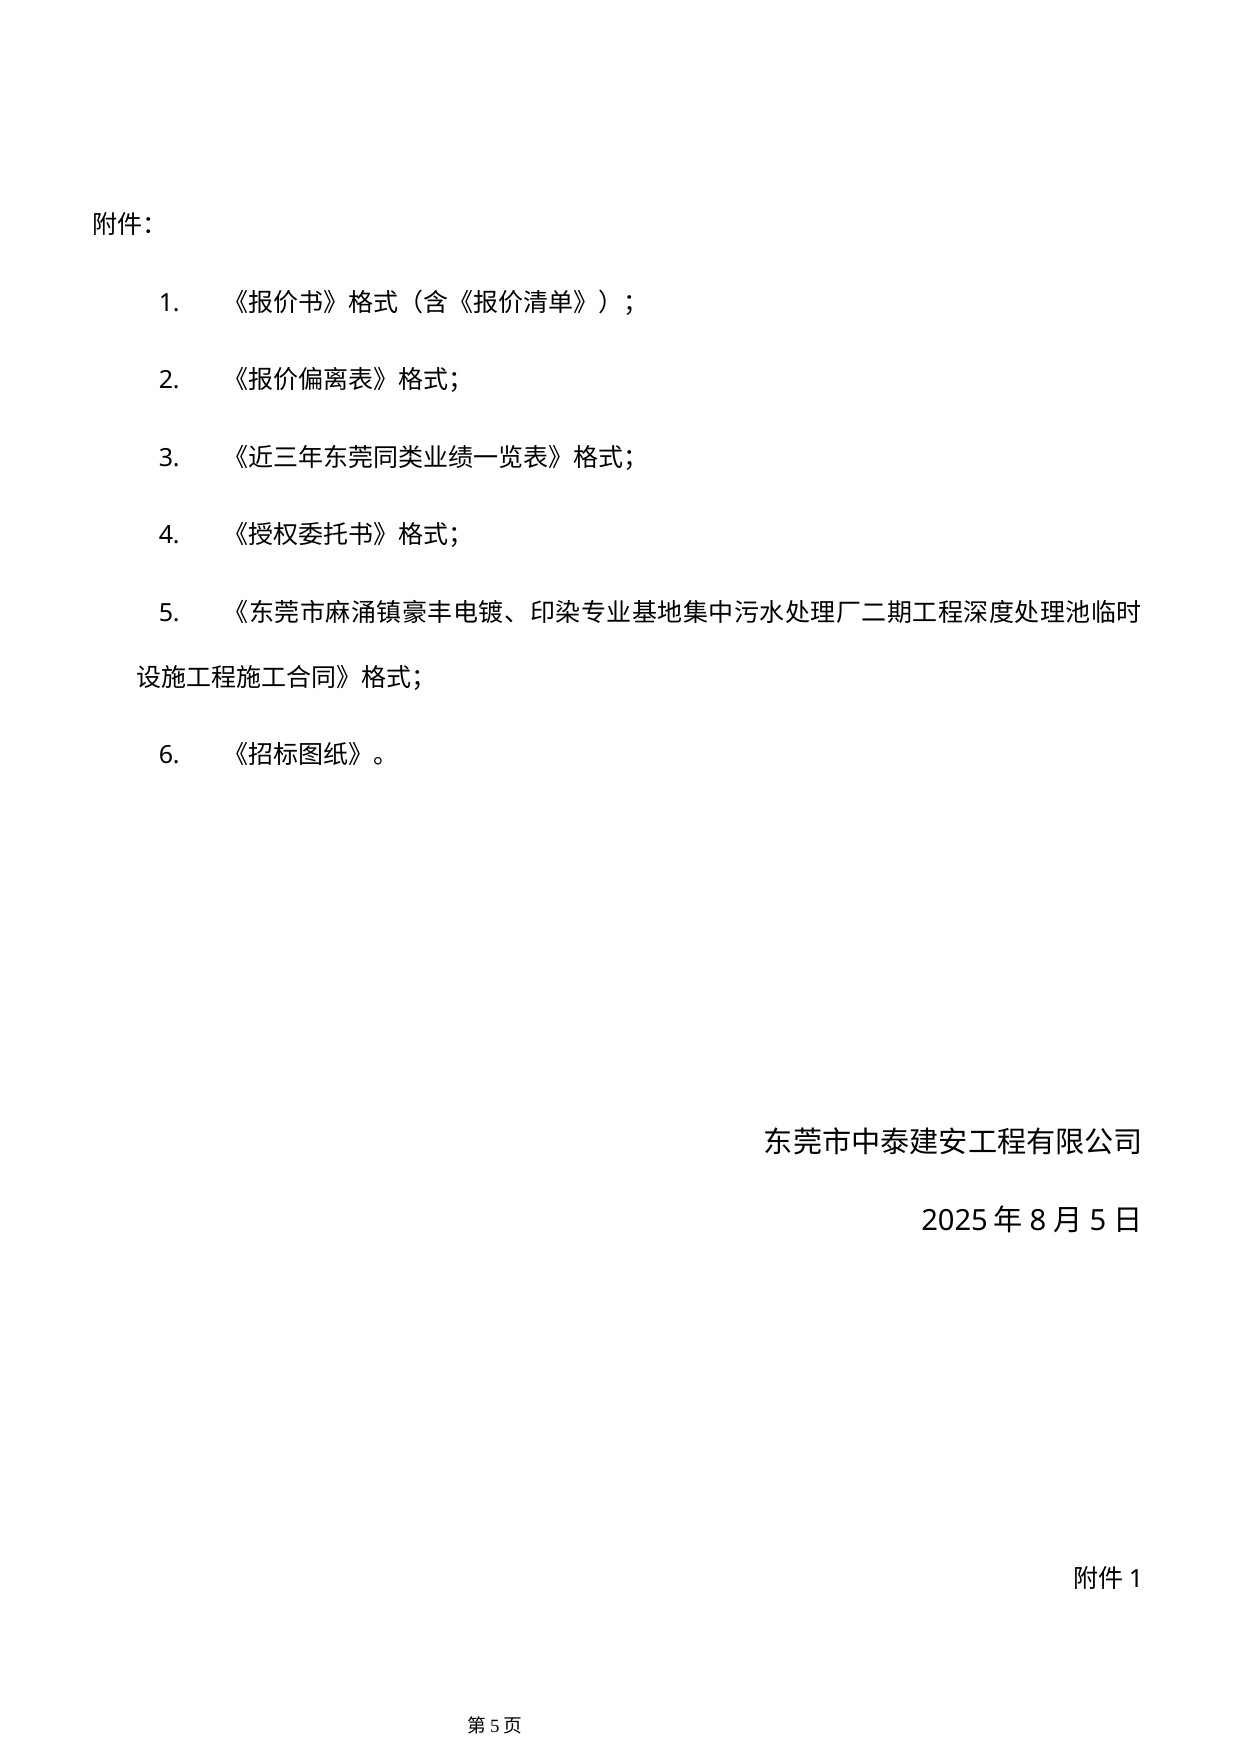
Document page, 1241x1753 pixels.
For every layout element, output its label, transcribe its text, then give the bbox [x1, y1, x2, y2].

list 东莞市中泰建安工程有限公司 [92, 1108, 1143, 1173]
list 《报价书》格式（含《报价清单》）； [136, 268, 1143, 333]
list 《授权委托书》格式； [136, 500, 1143, 565]
text 2025年 8 月 5 日 [92, 1185, 1143, 1250]
list 《东莞市麻涌镇豪丰电镀、印染专业基地集中污水处理厂二期工程深度处理池临时设施工程施工合同》格式； [136, 578, 1143, 708]
list 《近三年东莞同类业绩一览表》格式； [136, 423, 1143, 488]
text 附件1 [92, 1544, 1143, 1609]
list 《报价偏离表》格式； [136, 345, 1143, 410]
text 附件： [92, 190, 1143, 255]
list 《招标图纸》。 [136, 720, 1143, 785]
